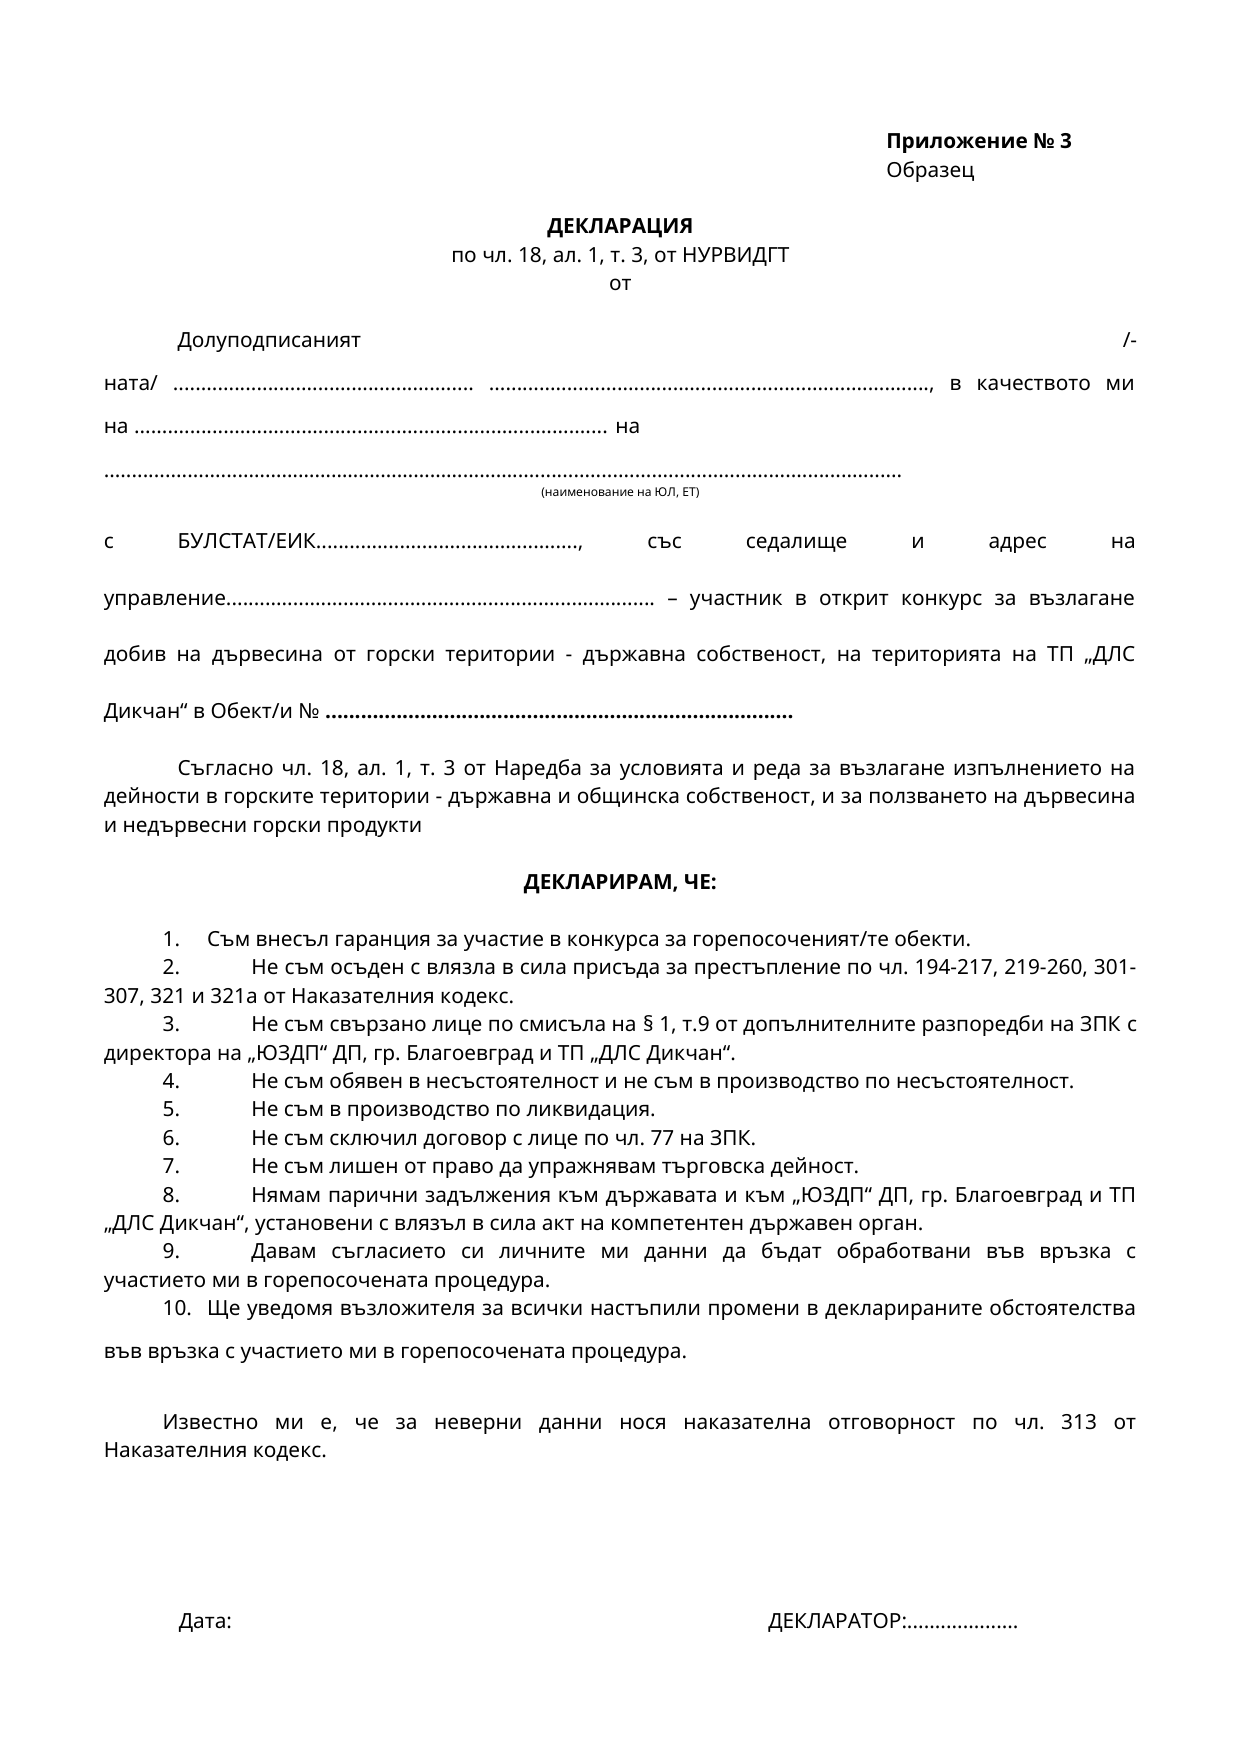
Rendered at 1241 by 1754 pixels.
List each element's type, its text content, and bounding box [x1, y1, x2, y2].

list Не съм осъден с влязла в сила присъда за престъпление по чл. 194-217, 219-260, 301-307, 321 и 321а от Наказателния кодекс. [103, 952, 1137, 1009]
list Не съм свързано лице по смисъла на § 1, т.9 от допълнителните разпоредби на ЗПК с директора на „ЮЗДП“ ДП, гр. Благоевград и ТП „ДЛС Дикчан“. [103, 1009, 1137, 1066]
text Долуподписаният /-ната/ ...................................................... ..............................................................................., в качеството ми на ..................................................................................... на [103, 325, 1137, 440]
text по чл. 18, ал. 1, т. 3, от НУРВИДГТ [103, 240, 1137, 268]
text Приложение № 3 [103, 126, 1137, 155]
text ДЕКЛАРАЦИЯ [103, 212, 1137, 240]
list Не съм в производство по ликвидация. [103, 1094, 1137, 1123]
text от [103, 268, 1137, 297]
text Съгласно чл. 18, ал. 1, т. 3 от Наредба за условията и реда за възлагане изпълнението на дейности в горските територии - държавна и общинска собственост, и за ползването на дървесина и недървесни горски продукти [103, 753, 1137, 838]
text Известно ми е, че за неверни данни нося наказателна отговорност по чл. 313 от Наказателния кодекс. [103, 1407, 1137, 1464]
text ДЕКЛАРИРАМ, ЧЕ: [103, 867, 1137, 895]
list Не съм сключил договор с лице по чл. 77 на ЗПК. [103, 1123, 1137, 1151]
list Ще уведомя възложителя за всички настъпили промени в декларираните обстоятелства във връзка с участието ми в горепосочената процедура. [103, 1293, 1137, 1364]
list Не съм лишен от право да упражнявам търговска дейност. [103, 1151, 1137, 1180]
list Давам съгласието си личните ми данни да бъдат обработвани във връзка с участието ми в горепосочената процедура. [103, 1237, 1137, 1293]
list Нямам парични задължения към държавата и към „ЮЗДП“ ДП, гр. Благоевград и ТП „ДЛС Дикчан“, установени с влязъл в сила акт на компетентен държавен орган. [103, 1180, 1137, 1237]
text Образец [103, 155, 1137, 183]
list Не съм обявен в несъстоятелност и не съм в производство по несъстоятелност. [103, 1066, 1137, 1094]
text (наименование на ЮЛ, ЕТ) [103, 483, 1137, 512]
list Съм внесъл гаранция за участие в конкурса за горепосоченият/те обекти. [103, 924, 1137, 952]
text с БУЛСТАТ/ЕИК..............................................., със седалище и адрес на управление............................................................................. – участник в открит конкурс за възлагане добив на дървесина от горски територии - държавна собственост, на територията на ТП „ДЛС Дикчан“ в Обект/и № ............................................................................... [103, 526, 1137, 725]
text ..........................…………………………………………...................................................................... [103, 455, 1137, 483]
text Дата: ДЕКЛАРАТОР:.................... [103, 1606, 1137, 1635]
